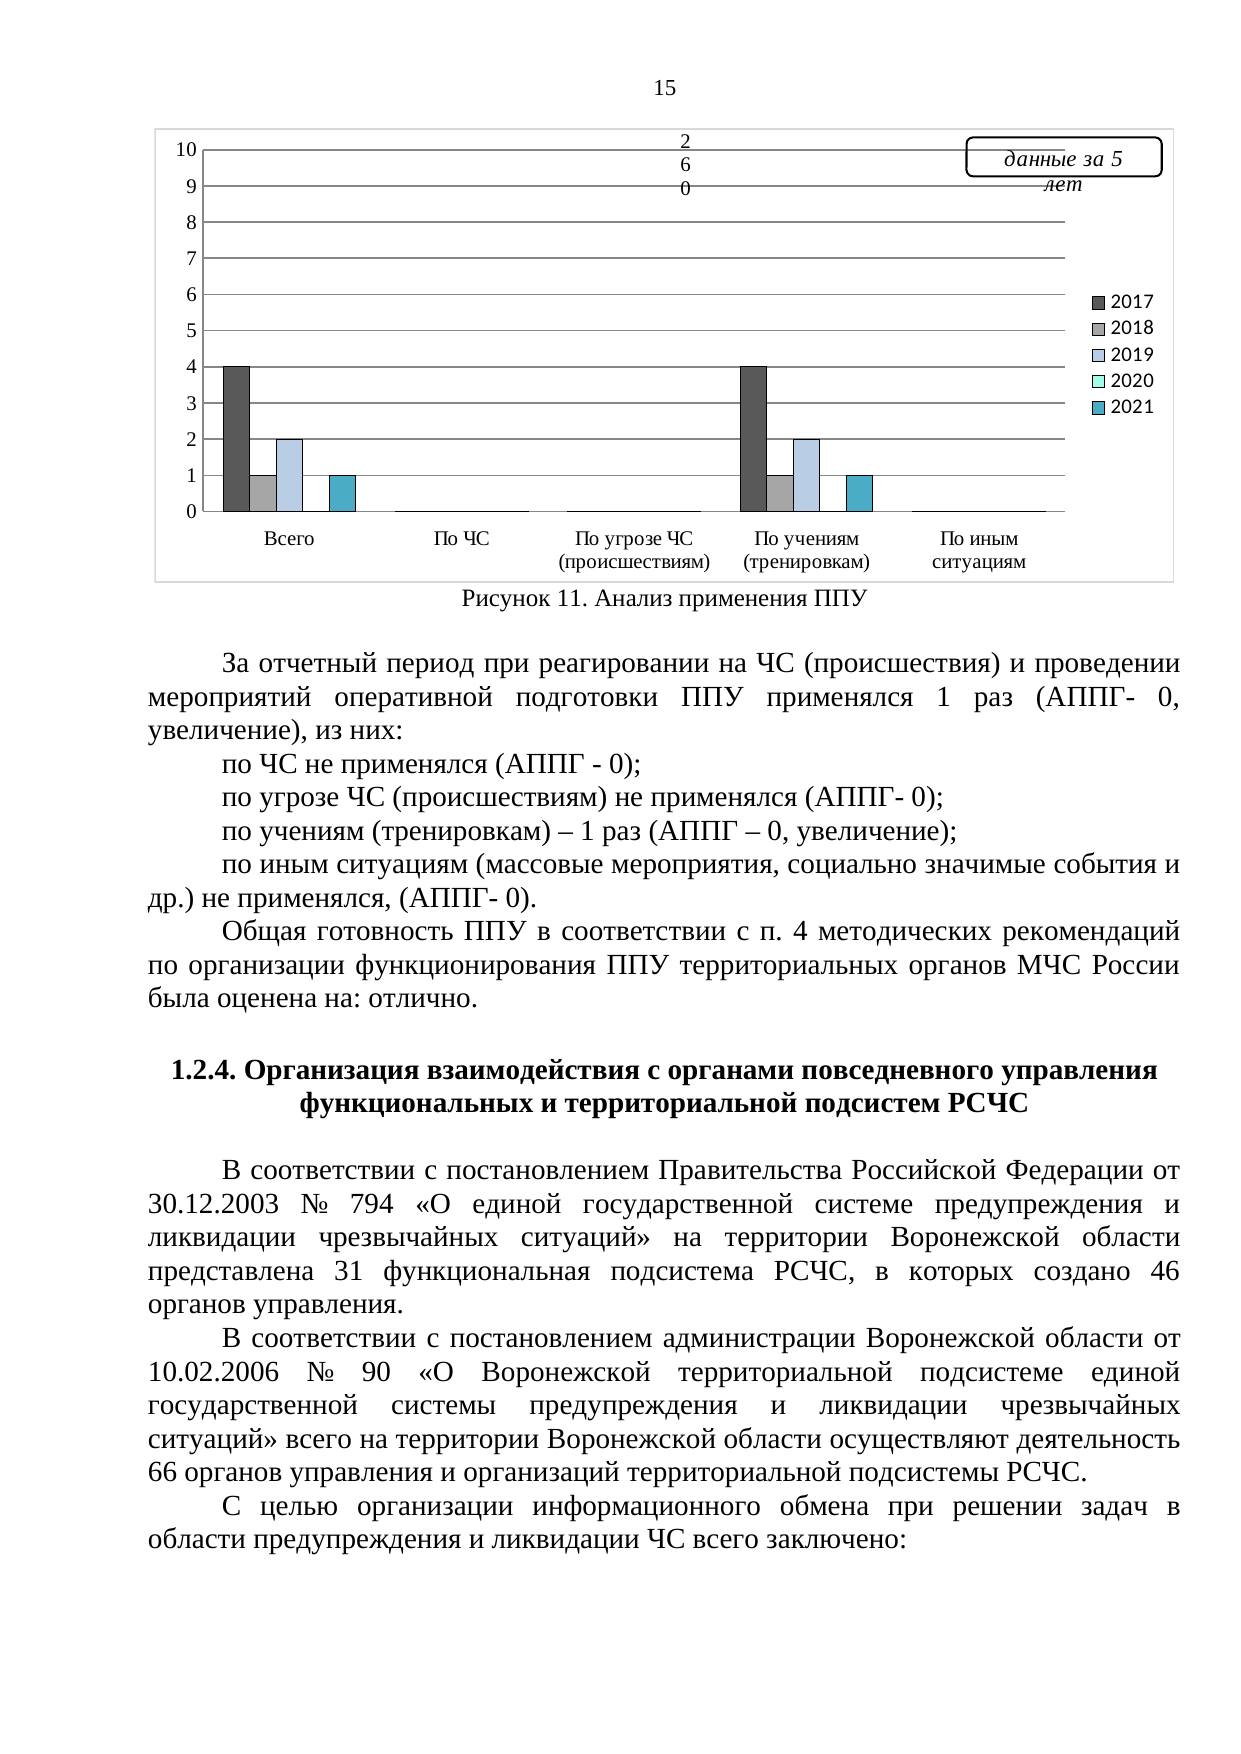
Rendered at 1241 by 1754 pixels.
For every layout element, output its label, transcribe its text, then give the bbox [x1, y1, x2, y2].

text Общая готовность ППУ в соответствии с п. 4 методических рекомендаций по организации функционирования ППУ территориальных органов МЧС России была оценена на: отлично. [148, 913, 1181, 1014]
text по угрозе ЧС (происшествиям) не применялся (АППГ- 0); [148, 779, 1181, 813]
text по иным ситуациям (массовые мероприятия, социально значимые события и др.) не применялся, (АППГ- 0). [148, 846, 1181, 913]
text С целью организации информационного обмена при решении задач в области предупреждения и ликвидации ЧС всего заключено: [148, 1488, 1181, 1555]
text Рисунок 11. Анализ применения ППУ [148, 583, 1181, 612]
text В соответствии с постановлением Правительства Российской Федерации от 30.12.2003 № 794 «О единой государственной системе предупреждения и ликвидации чрезвычайных ситуаций» на территории Воронежской области представлена 31 функциональная подсистема РСЧС, в которых создано 46 органов управления. [148, 1152, 1181, 1320]
subtitle 1.2.4. Организация взаимодействия с органами повседневного управления функциональных и территориальной подсистем РСЧС [148, 1052, 1181, 1119]
text В соответствии с постановлением администрации Воронежской области от 10.02.2006 № 90 «О Воронежской территориальной подсистеме единой государственной системы предупреждения и ликвидации чрезвычайных ситуаций» всего на территории Воронежской области осуществляют деятельность 66 органов управления и организаций территориальной подсистемы РСЧС. [148, 1320, 1181, 1488]
text по ЧС не применялся (АППГ - 0); [148, 746, 1181, 779]
text по учениям (тренировкам) – 1 раз (АППГ – 0, увеличение); [148, 813, 1181, 846]
text За отчетный период при реагировании на ЧС (происшествия) и проведении мероприятий оперативной подготовки ППУ применялся 1 раз (АППГ- 0, увеличение), из них: [148, 645, 1181, 746]
